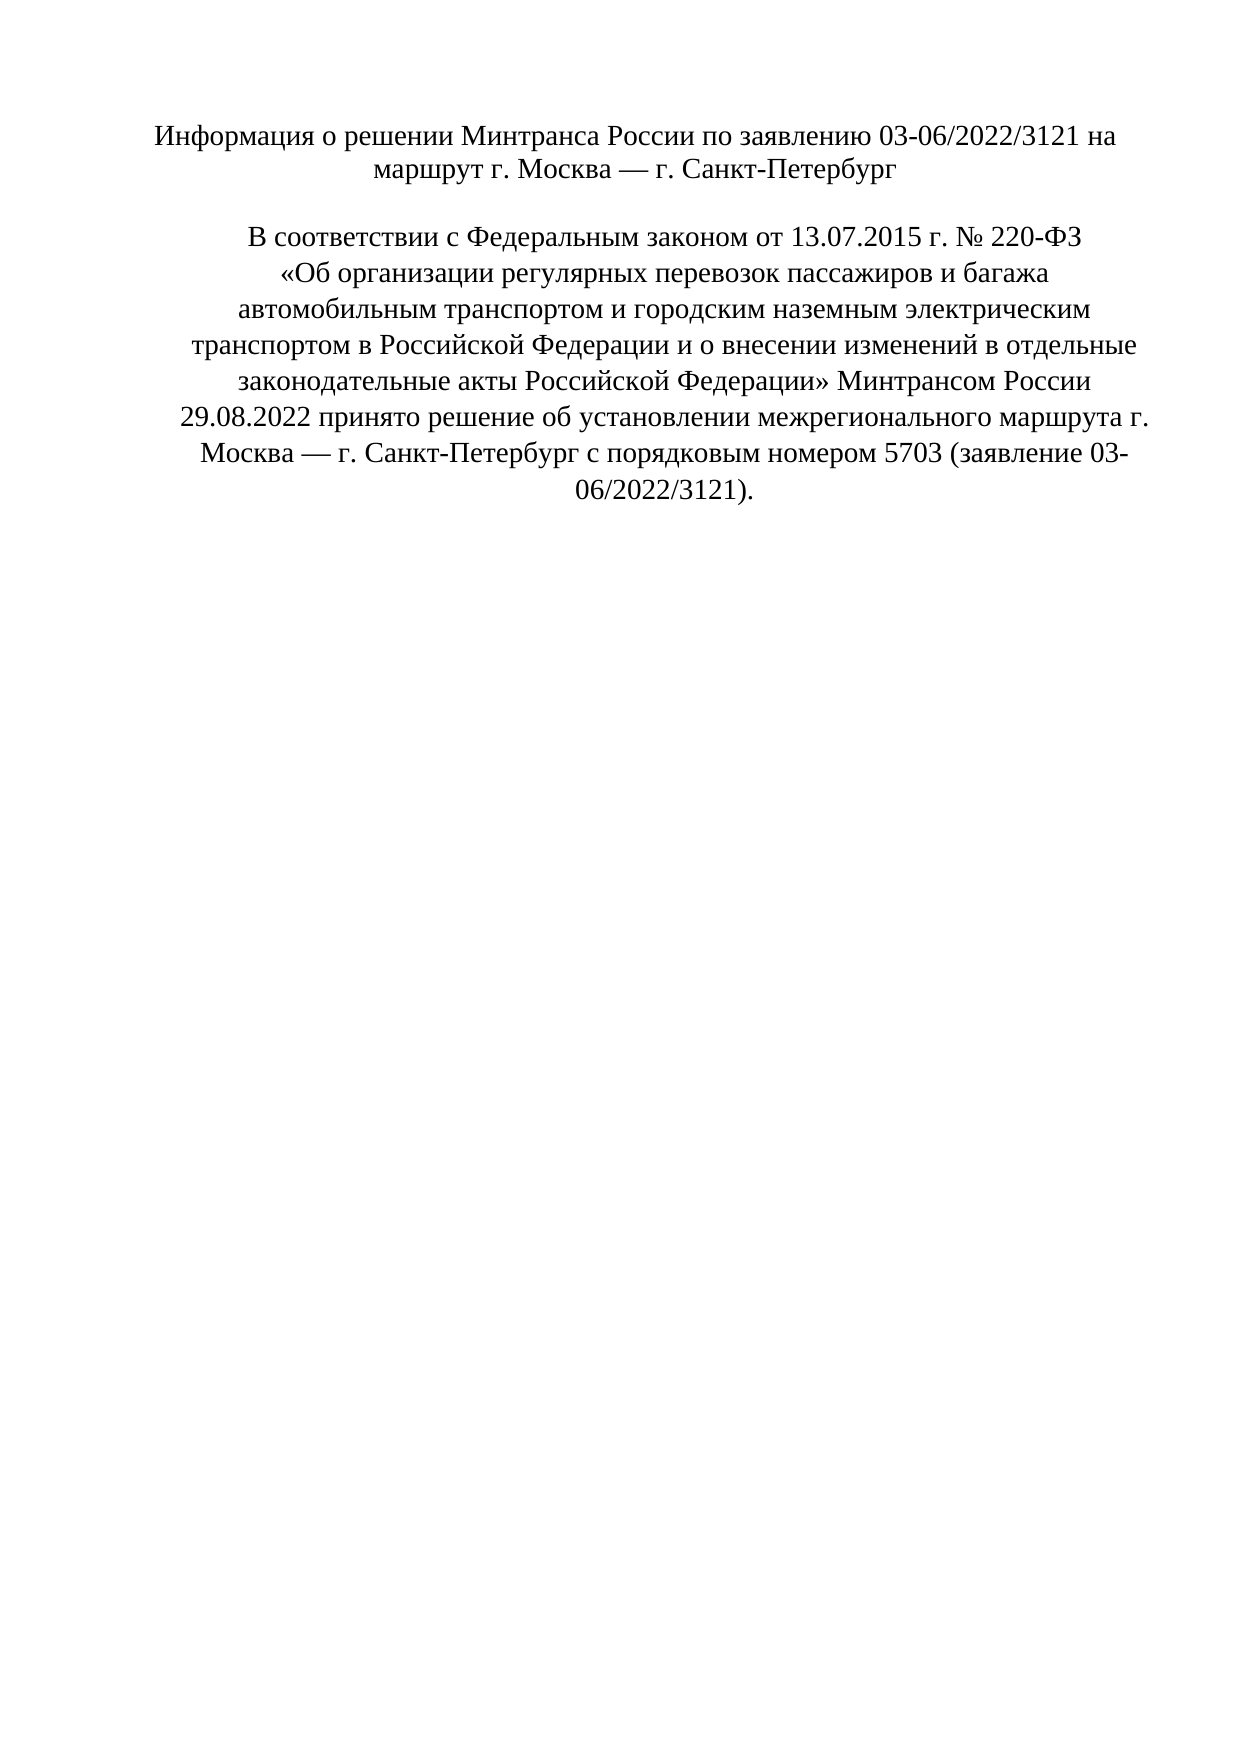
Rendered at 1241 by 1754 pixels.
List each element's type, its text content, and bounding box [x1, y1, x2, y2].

text Информация о решении Минтранса России по заявлению 03-06/2022/3121 на маршрут г. Москва — г. Санкт-Петербург [118, 118, 1152, 185]
text В соответствии с Федеральным законом от 13.07.2015 г. № 220-ФЗ «Об организации регулярных перевозок пассажиров и багажа автомобильным транспортом и городским наземным электрическим транспортом в Российской Федерации и о внесении изменений в отдельные законодательные акты Российской Федерации» Минтрансом России 29.08.2022 принято решение об установлении межрегионального маршрута г. Москва — г. Санкт-Петербург с порядковым номером 5703 (заявление 03-06/2022/3121). [177, 219, 1152, 505]
